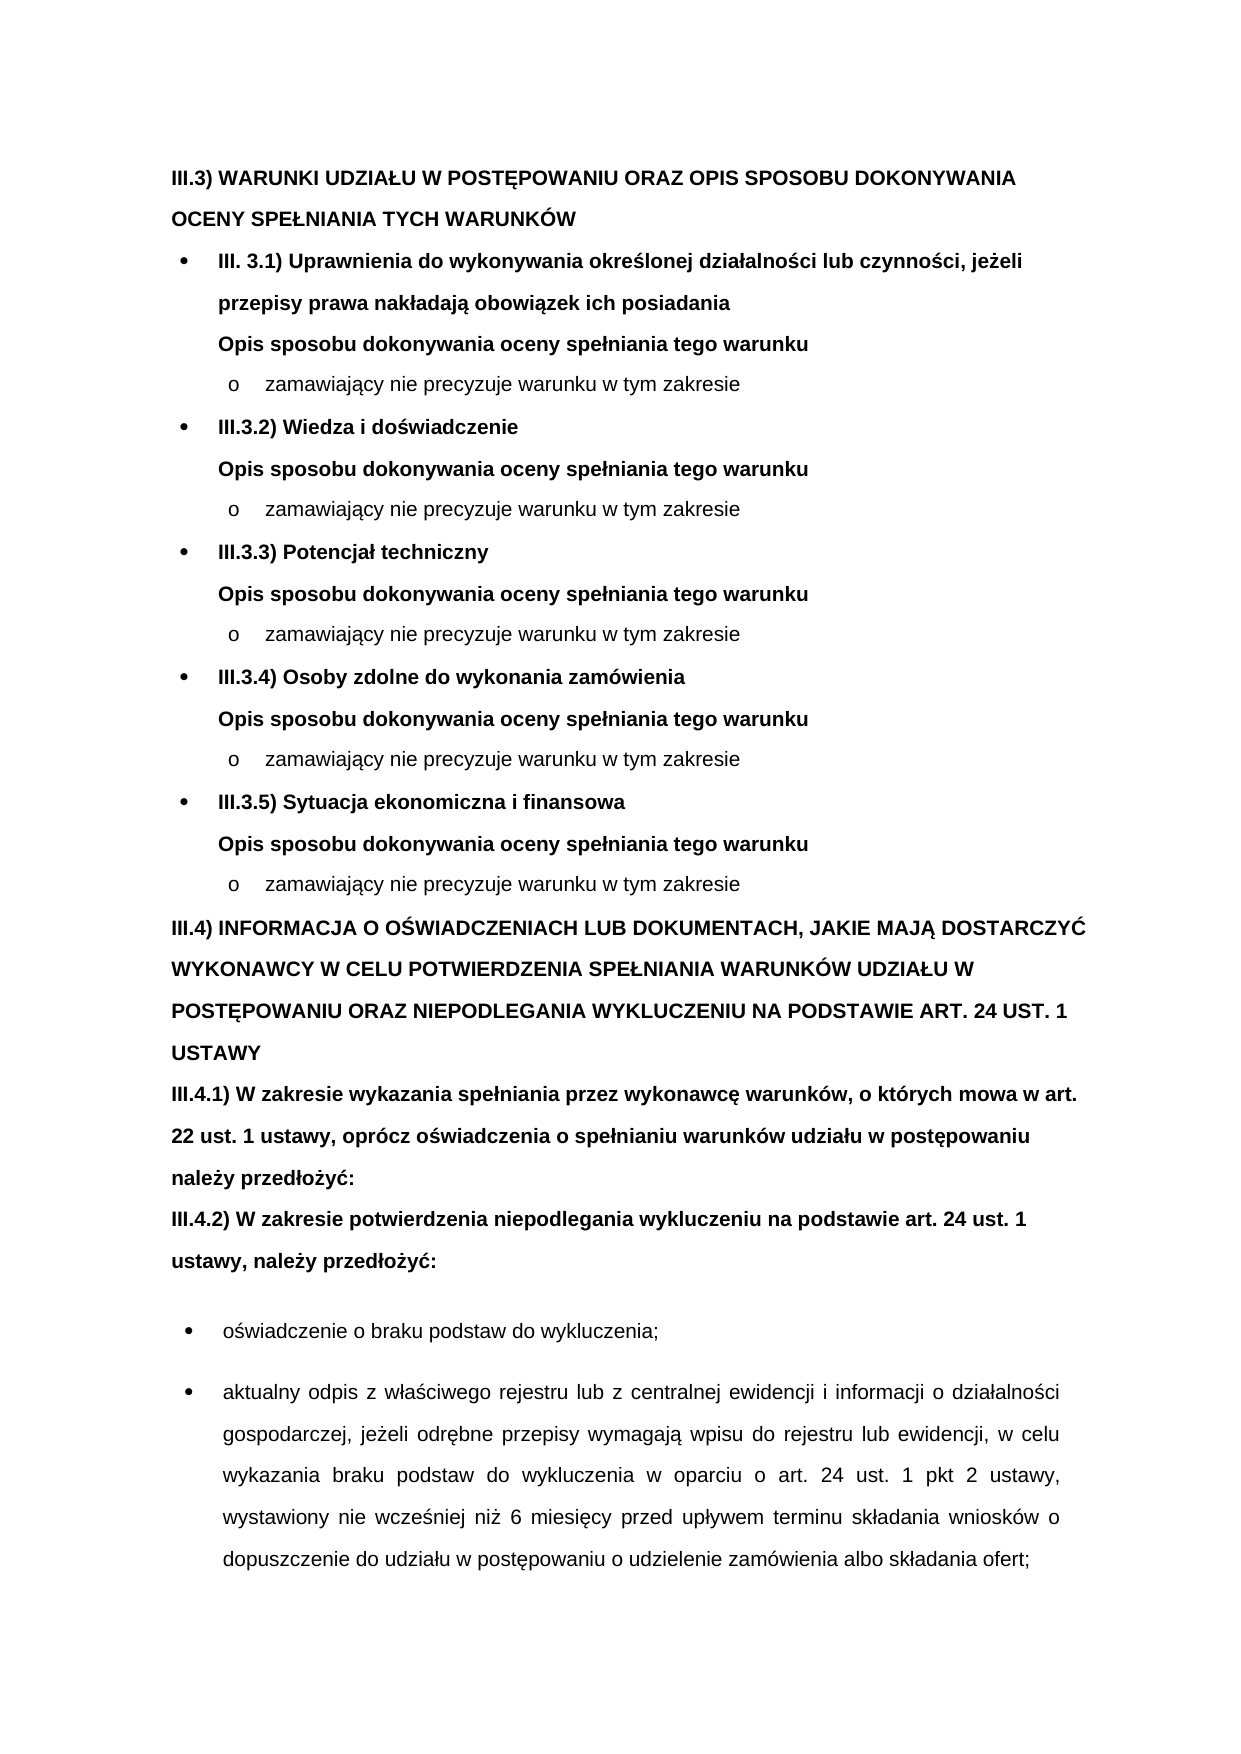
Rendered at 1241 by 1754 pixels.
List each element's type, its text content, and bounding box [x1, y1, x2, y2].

text III.4.1) W zakresie wykazania spełniania przez wykonawcę warunków, o których mowa w art. 22 ust. 1 ustawy, oprócz oświadczenia o spełnianiu warunków udziału w postępowaniu należy przedłożyć: [171, 1064, 1093, 1189]
text Opis sposobu dokonywania oceny spełniania tego warunku [218, 439, 1093, 481]
list zamawiający nie precyzuje warunku w tym zakresie [227, 856, 1093, 898]
list III.3.2) Wiedza i doświadczenie [180, 398, 1093, 439]
list zamawiający nie precyzuje warunku w tym zakresie [227, 481, 1093, 523]
text Opis sposobu dokonywania oceny spełniania tego warunku [218, 689, 1093, 731]
list III.3.3) Potencjał techniczny [180, 523, 1093, 564]
list zamawiający nie precyzuje warunku w tym zakresie [227, 606, 1093, 648]
text III.3) WARUNKI UDZIAŁU W POSTĘPOWANIU ORAZ OPIS SPOSOBU DOKONYWANIA OCENY SPEŁNIANIA TYCH WARUNKÓW [171, 148, 1093, 231]
list zamawiający nie precyzuje warunku w tym zakresie [227, 731, 1093, 773]
list III. 3.1) Uprawnienia do wykonywania określonej działalności lub czynności, jeżeli przepisy prawa nakładają obowiązek ich posiadania [180, 231, 1093, 314]
list oświadczenie o braku podstaw do wykluczenia; [185, 1302, 1061, 1343]
text Opis sposobu dokonywania oceny spełniania tego warunku [218, 564, 1093, 606]
text Opis sposobu dokonywania oceny spełniania tego warunku [218, 314, 1093, 356]
list III.3.5) Sytuacja ekonomiczna i finansowa [180, 773, 1093, 814]
list zamawiający nie precyzuje warunku w tym zakresie [227, 356, 1093, 398]
text Opis sposobu dokonywania oceny spełniania tego warunku [218, 814, 1093, 856]
text III.4.2) W zakresie potwierdzenia niepodlegania wykluczeniu na podstawie art. 24 ust. 1 ustawy, należy przedłożyć: [171, 1189, 1093, 1273]
text III.4) INFORMACJA O OŚWIADCZENIACH LUB DOKUMENTACH, JAKIE MAJĄ DOSTARCZYĆ WYKONAWCY W CELU POTWIERDZENIA SPEŁNIANIA WARUNKÓW UDZIAŁU W POSTĘPOWANIU ORAZ NIEPODLEGANIA WYKLUCZENIU NA PODSTAWIE ART. 24 UST. 1 USTAWY [171, 898, 1093, 1064]
list aktualny odpis z właściwego rejestru lub z centralnej ewidencji i informacji o działalności gospodarczej, jeżeli odrębne przepisy wymagają wpisu do rejestru lub ewidencji, w celu wykazania braku podstaw do wykluczenia w oparciu o art. 24 ust. 1 pkt 2 ustawy, wystawiony nie wcześniej niż 6 miesięcy przed upływem terminu składania wniosków o dopuszczenie do udziału w postępowaniu o udzielenie zamówienia albo składania ofert; [185, 1362, 1061, 1571]
list III.3.4) Osoby zdolne do wykonania zamówienia [180, 648, 1093, 689]
